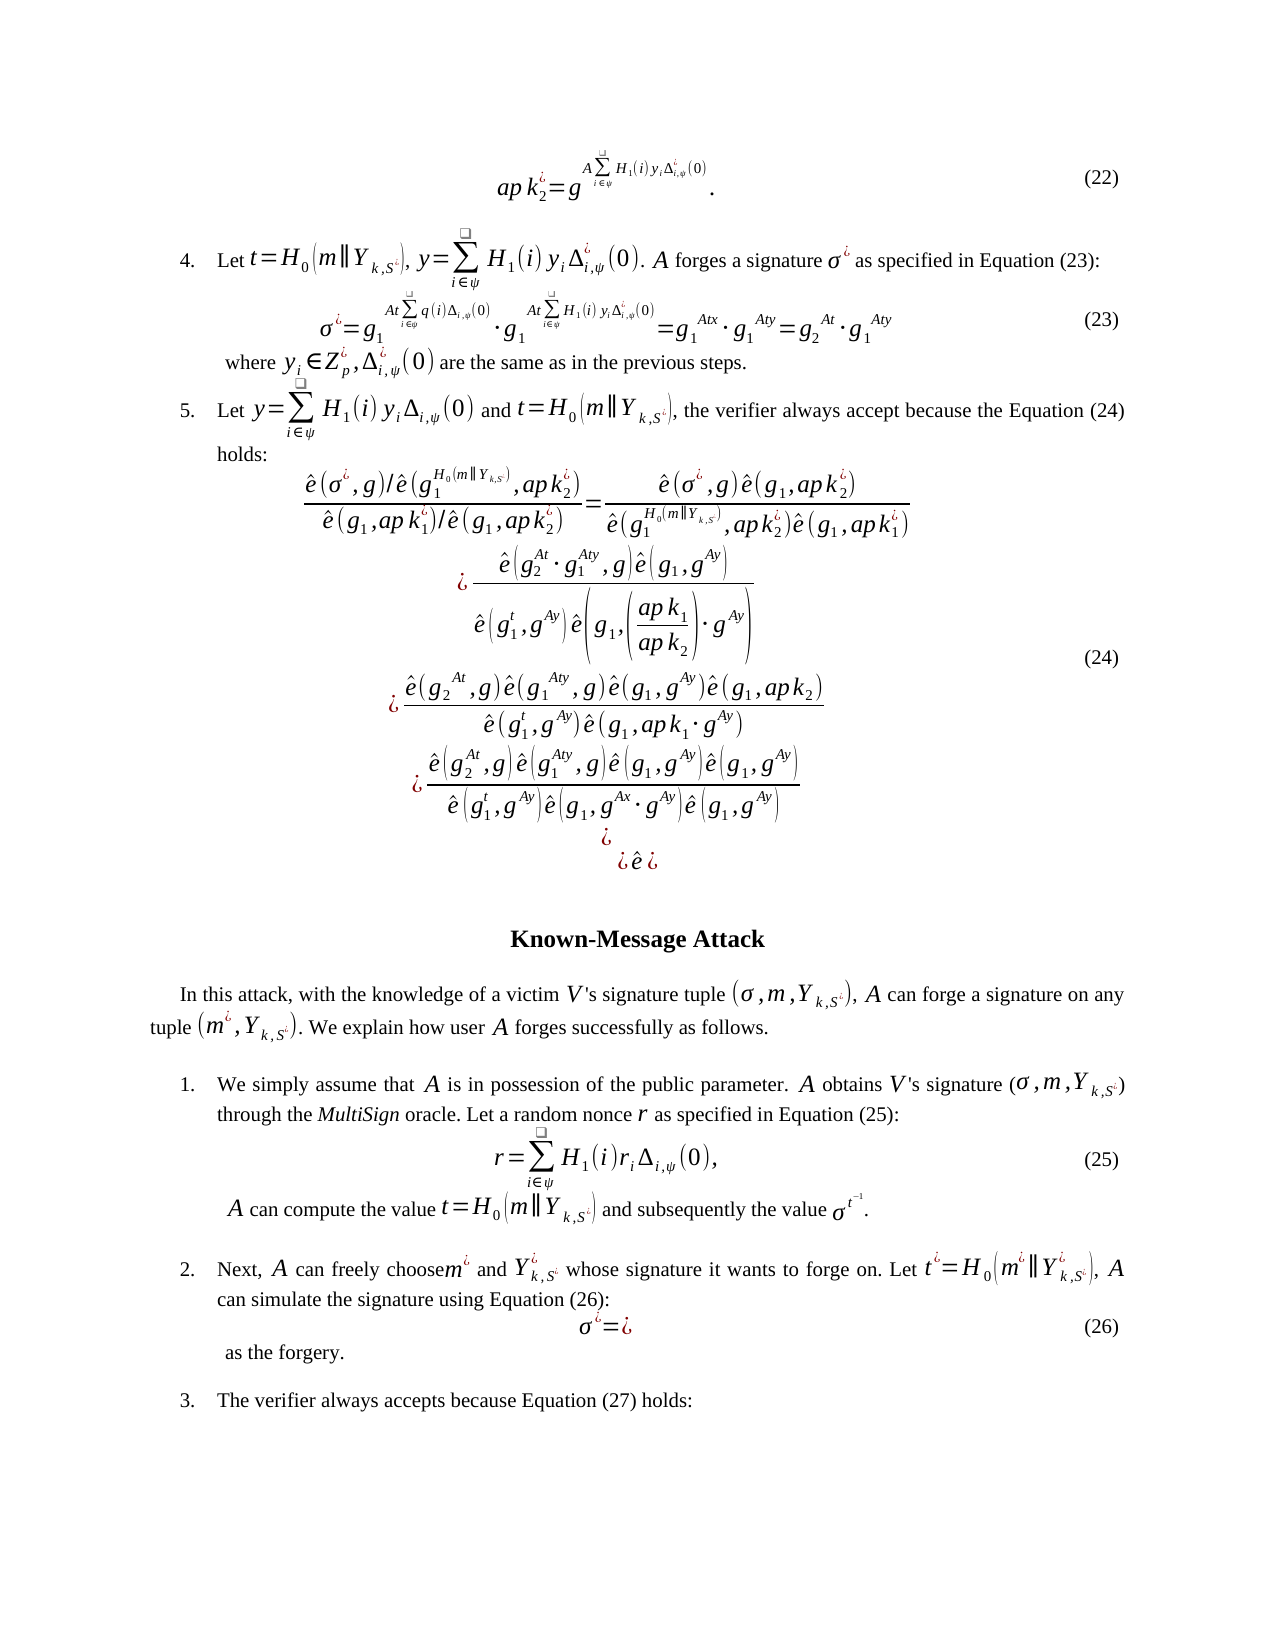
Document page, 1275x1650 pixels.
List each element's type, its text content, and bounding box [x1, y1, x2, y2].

subtitle Known-Message Attack [150, 924, 1125, 953]
text (23) [150, 292, 1125, 346]
list Let , . forges a signature as specified in Equation (23): [179, 228, 1125, 292]
list The verifier always accepts because Equation (27) holds: [179, 1388, 1125, 1412]
text (25) [150, 1128, 1125, 1191]
text (22) [150, 150, 1125, 204]
text (26) [150, 1311, 1125, 1340]
list where are the same as in the previous steps. [225, 346, 1125, 378]
list Let and , the verifier always accept because the Equation (24) holds: [179, 378, 1125, 466]
list We simply assume that is in possession of the public parameter. obtains 's signature () through the MultiSign oracle. Let a random nonce as specified in Equation (25): [179, 1068, 1125, 1128]
text In this attack, with the knowledge of a victim 's signature tuple , can forge a signature on any tuple . We explain how user forges successfully as follows. [150, 978, 1125, 1044]
list Next, can freely choose and whose signature it wants to forge on. Let , can simulate the signature using Equation (26): [179, 1250, 1125, 1311]
text (24) [150, 466, 1125, 847]
list can compute the value and subsequently the value . [225, 1191, 1125, 1226]
list as the forgery. [225, 1340, 1125, 1364]
